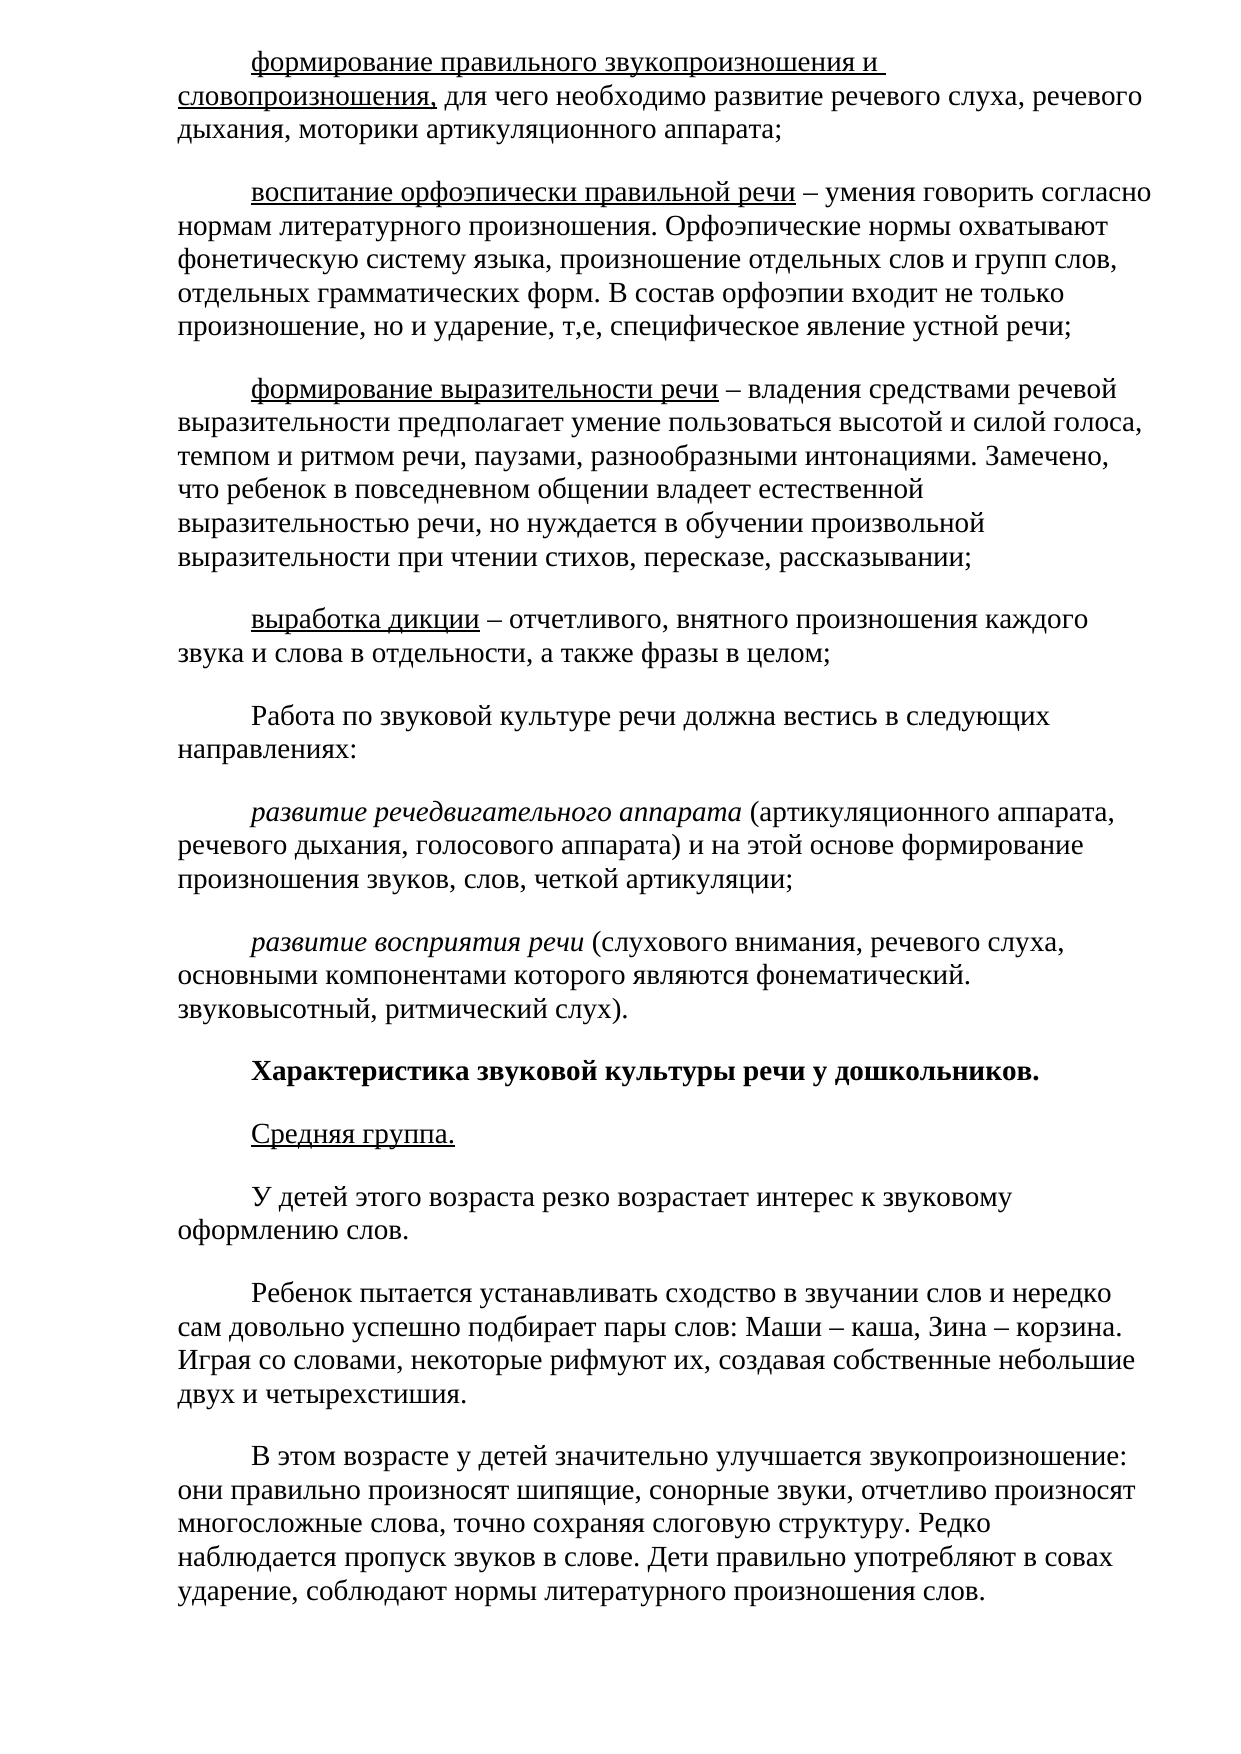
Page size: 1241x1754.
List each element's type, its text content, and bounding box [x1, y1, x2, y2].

text развитие восприятия речи (слухового внимания, речевого слуха, основными компонентами которого являются фонематический. звуковысотный, ритмический слух). [177, 924, 1152, 1024]
text У детей этого возраста резко возрастает интерес к звуковому оформлению слов. [177, 1179, 1152, 1246]
text выработка дикции – отчетливого, внятного произношения каждого звука и слова в отдельности, а также фразы в целом; [177, 601, 1152, 668]
text воспитание орфоэпически правильной речи – умения говорить согласно нормам литературного произношения. Орфоэпические нормы охватывают фонетическую систему языка, произношение отдельных слов и групп слов, отдельных грамматических форм. В состав орфоэпии входит не только произношение, но и ударение, т,е, специфическое явление устной речи; [177, 174, 1152, 342]
text Средняя группа. [177, 1116, 1152, 1150]
text развитие речедвигательного аппарата (артикуляционного аппарата, речевого дыхания, голосового аппарата) и на этой основе формирование произношения звуков, слов, четкой артикуляции; [177, 794, 1152, 894]
text формирование правильного звукопроизношения и словопроизношения, для чего необходимо развитие речевого слуха, речевого дыхания, моторики артикуляционного аппарата; [177, 44, 1152, 145]
text Ребенок пытается устанавливать сходство в звучании слов и нередко сам довольно успешно подбирает пары слов: Маши – каша, Зина – корзина. Играя со словами, некоторые рифмуют их, создавая собственные небольшие двух и четырехстишия. [177, 1275, 1152, 1409]
text Работа по звуковой культуре речи должна вестись в следующих направлениях: [177, 698, 1152, 765]
text формирование выразительности речи – владения средствами речевой выразительности предполагает умение пользоваться высотой и силой голоса, темпом и ритмом речи, паузами, разнообразными интонациями. Замечено, что ребенок в повседневном общении владеет естественной выразительностью речи, но нуждается в обучении произвольной выразительности при чтении стихов, пересказе, рассказывании; [177, 371, 1152, 572]
text В этом возрасте у детей значительно улучшается звукопроизношение: они правильно произносят шипящие, сонорные звуки, отчетливо произносят многосложные слова, точно сохраняя слоговую структуру. Редко наблюдается пропуск звуков в слове. Дети правильно употребляют в совах ударение, соблюдают нормы литературного произношения слов. [177, 1438, 1152, 1606]
text Характеристика звуковой культуры речи у дошкольников. [177, 1053, 1152, 1087]
